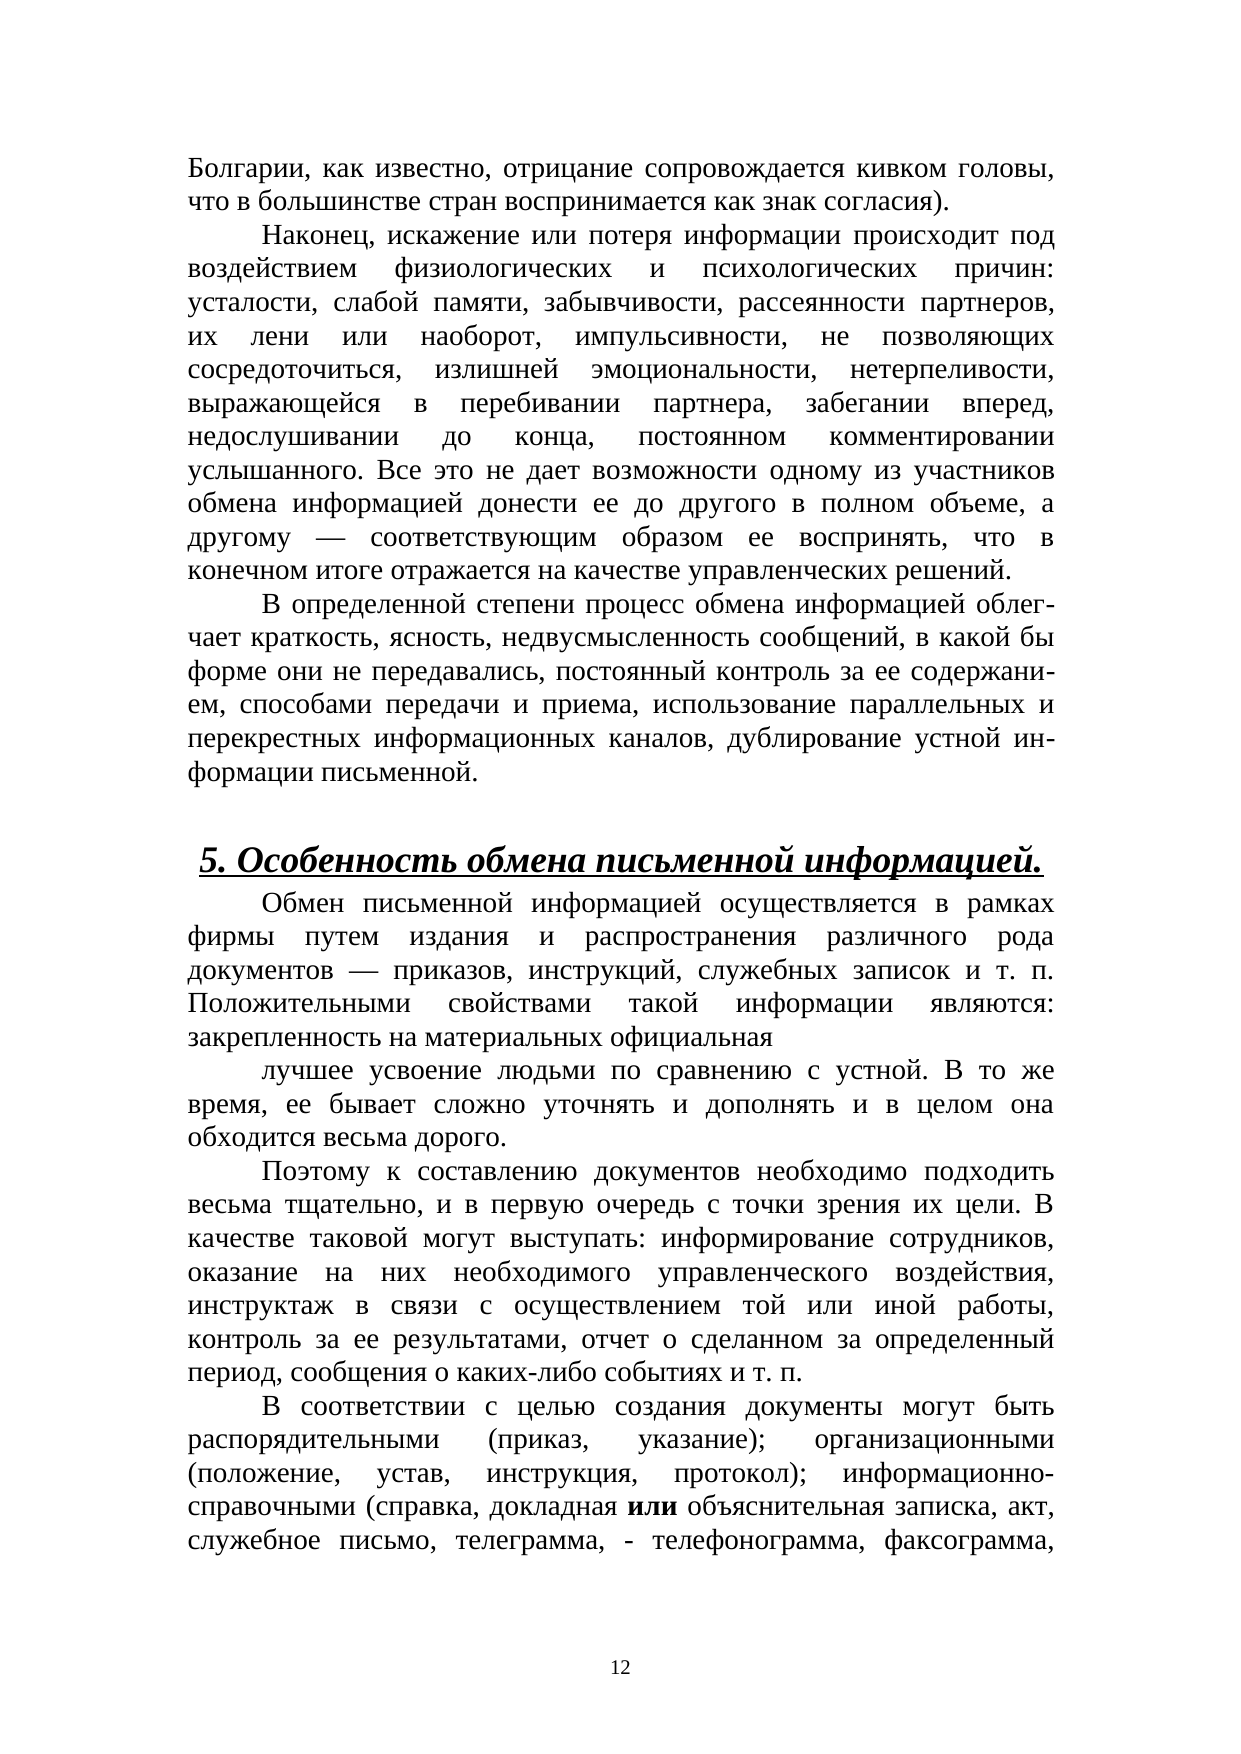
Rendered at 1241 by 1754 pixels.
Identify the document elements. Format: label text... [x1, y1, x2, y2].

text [187, 1388, 1055, 1556]
text 5. Особенность обмена письменной информацией. [187, 837, 1055, 881]
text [187, 150, 1055, 217]
text В определенной степени процесс обмена информацией облегчает краткость, ясность, недвусмысленность сообщений, в какой бы форме они не передавались, постоянный контроль за ее содержанием, способами передачи и приема, использование параллельных и перекрестных информационных каналов, дублирование устной информации письменной. [187, 586, 1055, 787]
text Наконец, искажение или потеря информации происходит под воздействием физиологических и психологических причин: усталости, слабой памяти, забывчивости, рассеянности партнеров, их лени или наоборот, импульсивности, не позволяющих сосредоточиться, излишней эмоциональности, нетерпеливости, выражающейся в перебивании партнера, забегании вперед, недослушивании до конца, постоянном комментировании услышанного. Все это не дает возможности одному из участников обмена информацией донести ее до другого в полном объеме, а другому — соответствующим образом ее воспринять, что в конечном итоге отражается на качестве управленческих решений. [187, 217, 1055, 586]
text Поэтому к составлению документов необходимо подходить весьма тщательно, и в первую очередь с точки зрения их цели. В качестве таковой могут выступать: информирование сотрудников, оказание на них необходимого управленческого воздействия, инструктаж в связи с осуществлением той или иной работы, контроль за ее результатами, отчет о сделанном за определенный период, сообщения о каких-либо событиях и т. п. [187, 1153, 1055, 1388]
text лучшее усвоение людьми по сравнению с устной. В то же время, ее бывает сложно уточнять и дополнять и в целом она обходится весьма дорого. [187, 1052, 1055, 1153]
text Обмен письменной информацией осуществляется в рамках фирмы путем издания и распространения различного рода документов — приказов, инструкций, служебных записок и т. п. Положительными свойствами такой информации являются: закрепленность на материальных официальная [187, 885, 1055, 1052]
